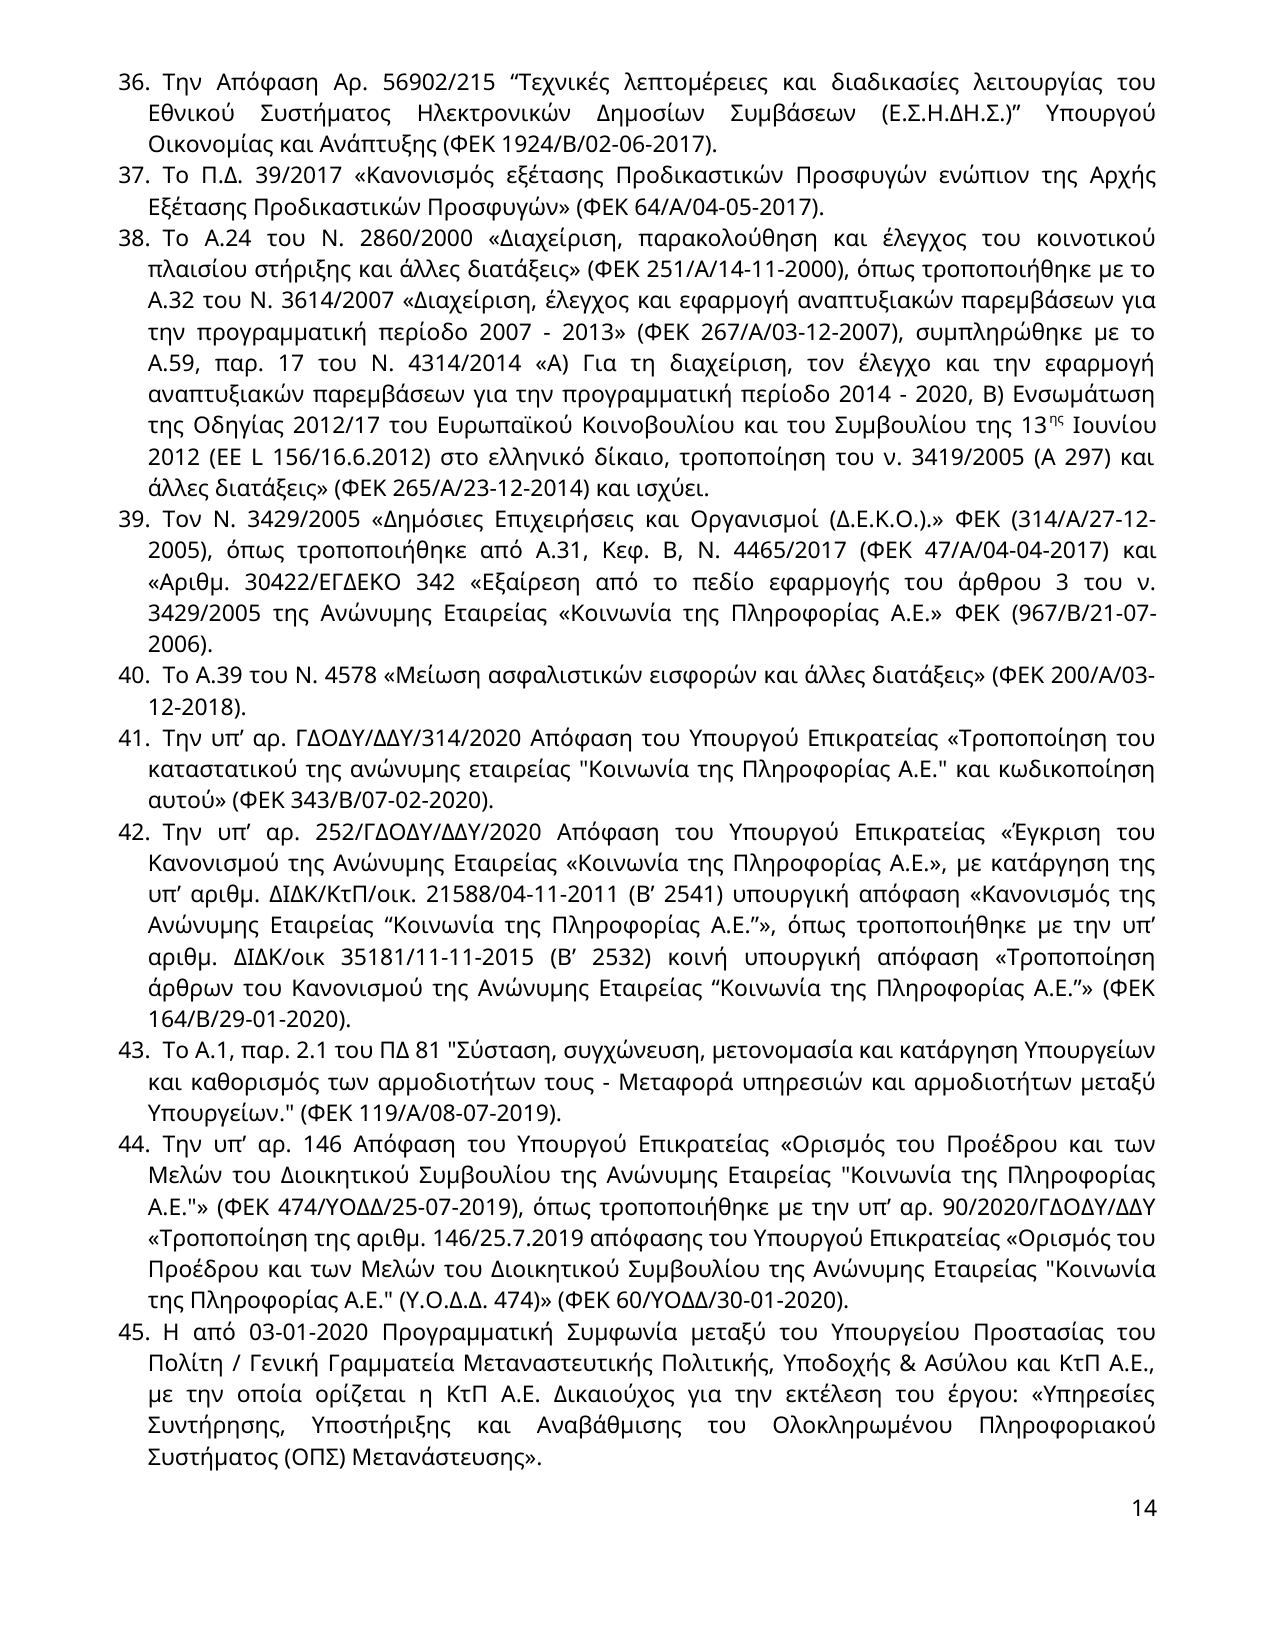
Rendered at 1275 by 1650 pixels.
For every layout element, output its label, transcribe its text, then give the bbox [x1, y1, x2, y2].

list Το Α.39 του Ν. 4578 «Μείωση ασφαλιστικών εισφορών και άλλες διατάξεις» (ΦΕΚ 200/Α/03-12-2018). [118, 659, 1157, 722]
list Την υπ’ αρ. ΓΔΟΔΥ/ΔΔΥ/314/2020 Απόφαση του Υπουργού Επικρατείας «Τροποποίηση του καταστατικού της ανώνυμης εταιρείας "Κοινωνία της Πληροφορίας Α.Ε." και κωδικοποίηση αυτού» (ΦΕΚ 343/Β/07-02-2020). [118, 722, 1157, 816]
list Το Α.24 του Ν. 2860/2000 «Διαχείριση, παρακολούθηση και έλεγχος του κοινοτικού πλαισίου στήριξης και άλλες διατάξεις» (ΦΕΚ 251/Α/14-11-2000), όπως τροποποιήθηκε με το Α.32 του Ν. 3614/2007 «Διαχείριση, έλεγχος και εφαρμογή αναπτυξιακών παρεμβάσεων για την προγραμματική περίοδο 2007 - 2013» (ΦΕΚ 267/Α/03-12-2007), συμπληρώθηκε με το Α.59, παρ. 17 του Ν. 4314/2014 «Α) Για τη διαχείριση, τον έλεγχο και την εφαρμογή αναπτυξιακών παρεμβάσεων για την προγραμματική περίοδο 2014 - 2020, Β) Ενσωμάτωση της Οδηγίας 2012/17 του Ευρωπαϊκού Κοινοβουλίου και του Συμβουλίου της 13ης Ιουνίου 2012 (ΕΕ L 156/16.6.2012) στο ελληνικό δίκαιο, τροποποίηση του ν. 3419/2005 (Α 297) και άλλες διατάξεις» (ΦΕΚ 265/Α/23-12-2014) και ισχύει. [118, 222, 1157, 503]
list To Π.Δ. 39/2017 «Κανονισμός εξέτασης Προδικαστικών Προσφυγών ενώπιον της Αρχής Εξέτασης Προδικαστικών Προσφυγών» (ΦΕΚ 64/Α/04-05-2017). [118, 159, 1157, 222]
list Την Απόφαση Αρ. 56902/215 “Τεχνικές λεπτομέρειες και διαδικασίες λειτουργίας του Εθνικού Συστήματος Ηλεκτρονικών Δημοσίων Συμβάσεων (Ε.Σ.Η.ΔΗ.Σ.)” Υπουργού Οικονομίας και Ανάπτυξης (ΦΕΚ 1924/Β/02-06-2017). [118, 66, 1157, 159]
list Την υπ’ αρ. 146 Απόφαση του Υπουργού Επικρατείας «Ορισμός του Προέδρου και των Μελών του Διοικητικού Συμβουλίου της Ανώνυμης Εταιρείας "Κοινωνία της Πληροφορίας Α.Ε."» (ΦΕΚ 474/ΥΟΔΔ/25-07-2019), όπως τροποποιήθηκε με την υπ’ αρ. 90/2020/ΓΔΟΔΥ/ΔΔΥ «Τροποποίηση της αριθμ. 146/25.7.2019 απόφασης του Υπουργού Επικρατείας «Ορισμός του Προέδρου και των Μελών του Διοικητικού Συμβουλίου της Ανώνυμης Εταιρείας "Κοινωνία της Πληροφορίας Α.Ε." (Υ.Ο.Δ.Δ. 474)» (ΦΕΚ 60/ΥΟΔΔ/30-01-2020). [118, 1128, 1157, 1316]
list Η από 03-01-2020 Προγραμματική Συμφωνία μεταξύ του Υπουργείου Προστασίας του Πολίτη / Γενική Γραμματεία Μεταναστευτικής Πολιτικής, Υποδοχής & Ασύλου και ΚτΠ Α.Ε., με την οποία ορίζεται η ΚτΠ Α.Ε. Δικαιούχος για την εκτέλεση του έργου: «Υπηρεσίες Συντήρησης, Υποστήριξης και Aναβάθμισης του Ολοκληρωμένου Πληροφοριακού Συστήματος (ΟΠΣ) Μετανάστευσης». [118, 1316, 1157, 1472]
list Την υπ’ αρ. 252/ΓΔΟΔΥ/ΔΔΥ/2020 Απόφαση του Υπουργού Επικρατείας «Έγκριση του Κανονισμού της Ανώνυμης Εταιρείας «Κοινωνία της Πληροφορίας Α.Ε.», με κατάργηση της υπ’ αριθμ. ΔΙΔΚ/ΚτΠ/οικ. 21588/04-11-2011 (Β’ 2541) υπουργική απόφαση «Κανονισμός της Ανώνυμης Εταιρείας “Κοινωνία της Πληροφορίας Α.Ε.”», όπως τροποποιήθηκε με την υπ’ αριθμ. ΔΙΔΚ/οικ 35181/11-11-2015 (Β’ 2532) κοινή υπουργική απόφαση «Τροποποίηση άρθρων του Κανονισμού της Ανώνυμης Εταιρείας “Κοινωνία της Πληροφορίας Α.Ε.”» (ΦΕΚ 164/Β/29-01-2020). [118, 816, 1157, 1034]
list Το Α.1, παρ. 2.1 του ΠΔ 81 "Σύσταση, συγχώνευση, μετονομασία και κατάργηση Υπουργείων και καθορισμός των αρμοδιοτήτων τους - Μεταφορά υπηρεσιών και αρμοδιοτήτων μεταξύ Υπουργείων." (ΦΕΚ 119/Α/08-07-2019). [118, 1034, 1157, 1128]
list Τον N. 3429/2005 «Δημόσιες Επιχειρήσεις και Οργανισμοί (Δ.Ε.Κ.Ο.).» ΦΕΚ (314/Α/27-12-2005), όπως τροποποιήθηκε από Α.31, Κεφ. Β, Ν. 4465/2017 (ΦΕΚ 47/Α/04-04-2017) και «Αριθμ. 30422/ΕΓΔΕΚΟ 342 «Εξαίρεση από το πεδίο εφαρμογής του άρθρου 3 του ν. 3429/2005 της Ανώνυμης Εταιρείας «Κοινωνία της Πληροφορίας Α.Ε.» ΦΕΚ (967/Β/21-07-2006). [118, 503, 1157, 659]
